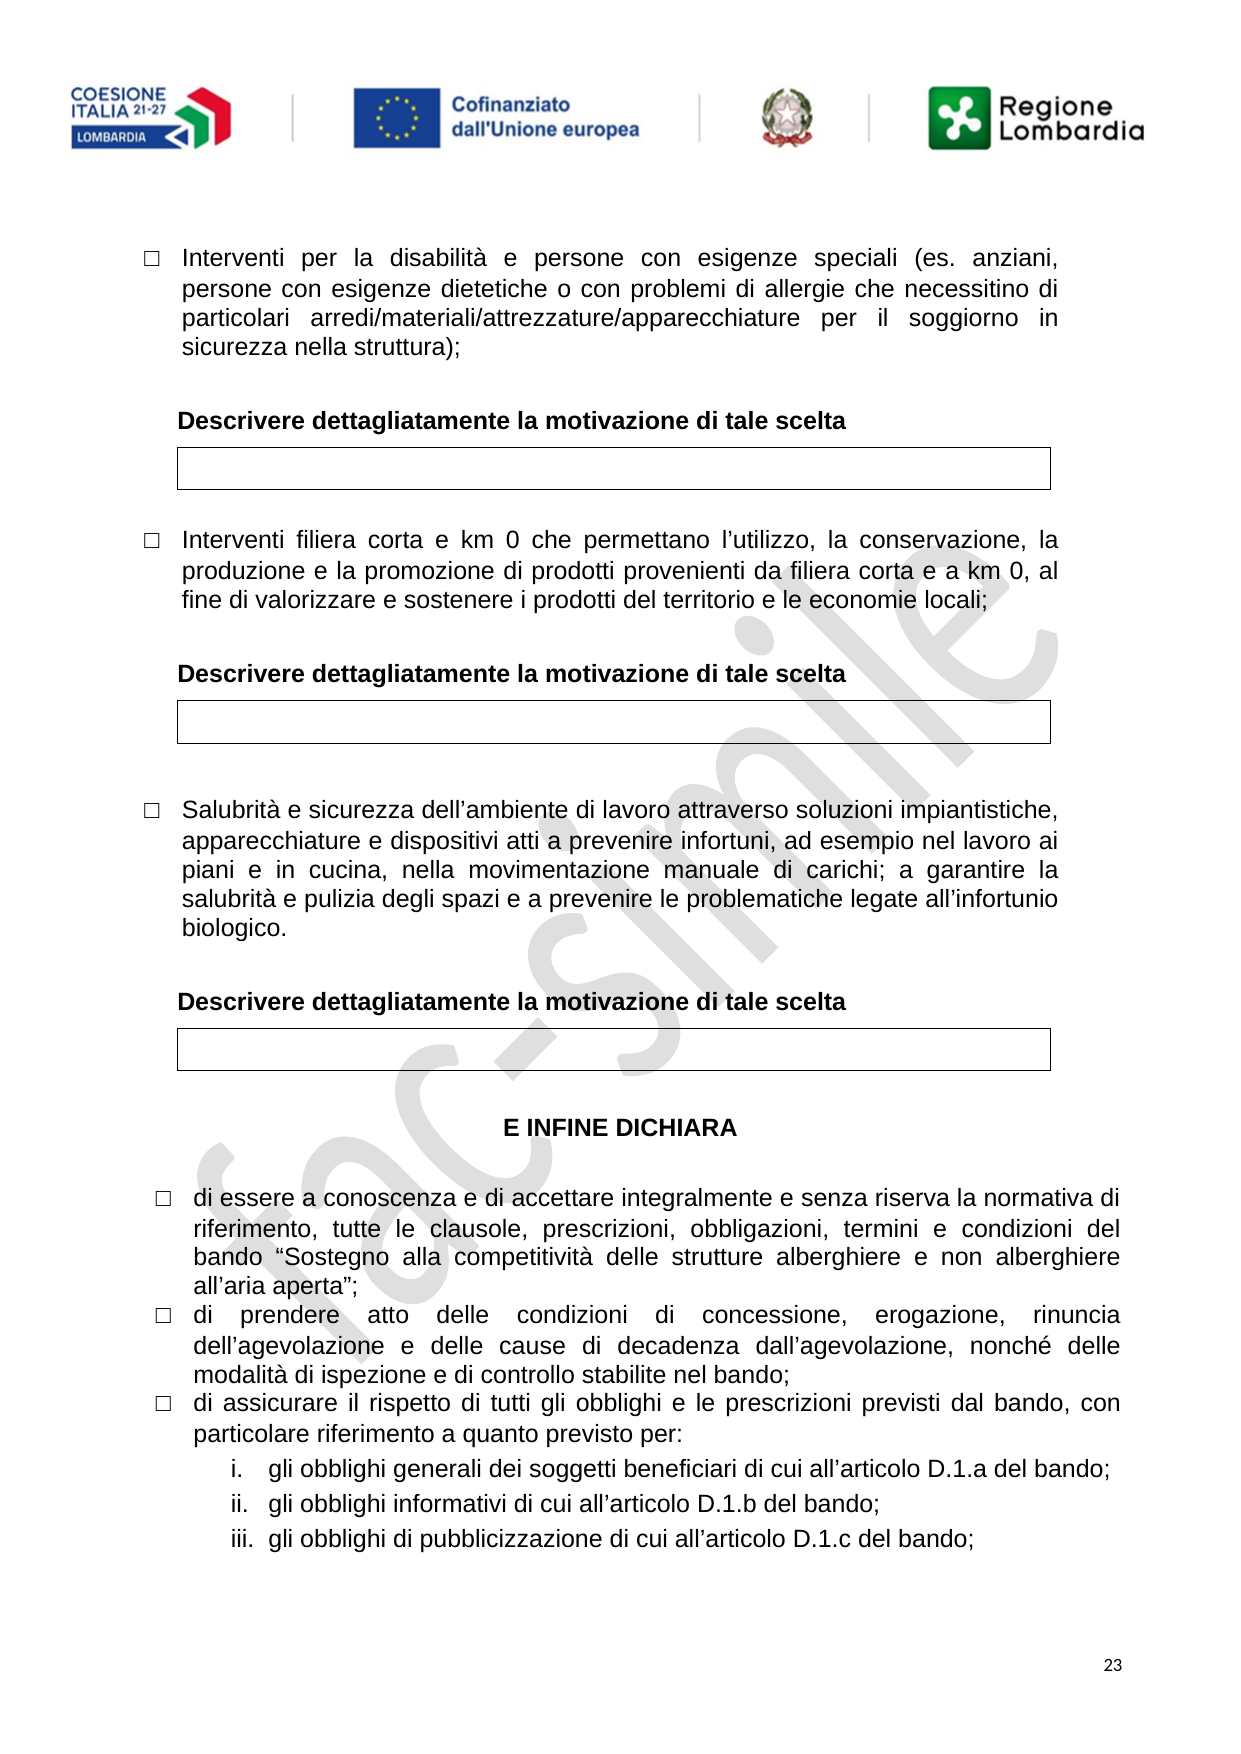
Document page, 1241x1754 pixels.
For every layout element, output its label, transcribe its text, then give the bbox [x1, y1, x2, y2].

list di assicurare il rispetto di tutti gli obblighi e le prescrizioni previsti dal bando, con particolare riferimento a quanto previsto per: [156, 1388, 1122, 1448]
list di prendere atto delle condizioni di concessione, erogazione, rinuncia dell’agevolazione e delle cause di decadenza dall’agevolazione, nonché delle modalità di ispezione e di controllo stabilite nel bando; [156, 1300, 1122, 1388]
list di essere a conoscenza e di accettare integralmente e senza riserva la normativa di riferimento, tutte le clausole, prescrizioni, obbligazioni, termini e condizioni del bando “Sostegno alla competitività delle strutture alberghiere e non alberghiere all’aria aperta”; [156, 1183, 1122, 1300]
list gli obblighi informativi di cui all’articolo D.1.b del bando; [231, 1489, 1122, 1518]
text E INFINE DICHIARA [118, 1113, 1122, 1141]
list gli obblighi generali dei soggetti beneficiari di cui all’articolo D.1.a del bando; [231, 1454, 1122, 1483]
picture [59, 73, 1157, 164]
list gli obblighi di pubblicizzazione di cui all’articolo D.1.c del bando; [231, 1524, 1122, 1553]
